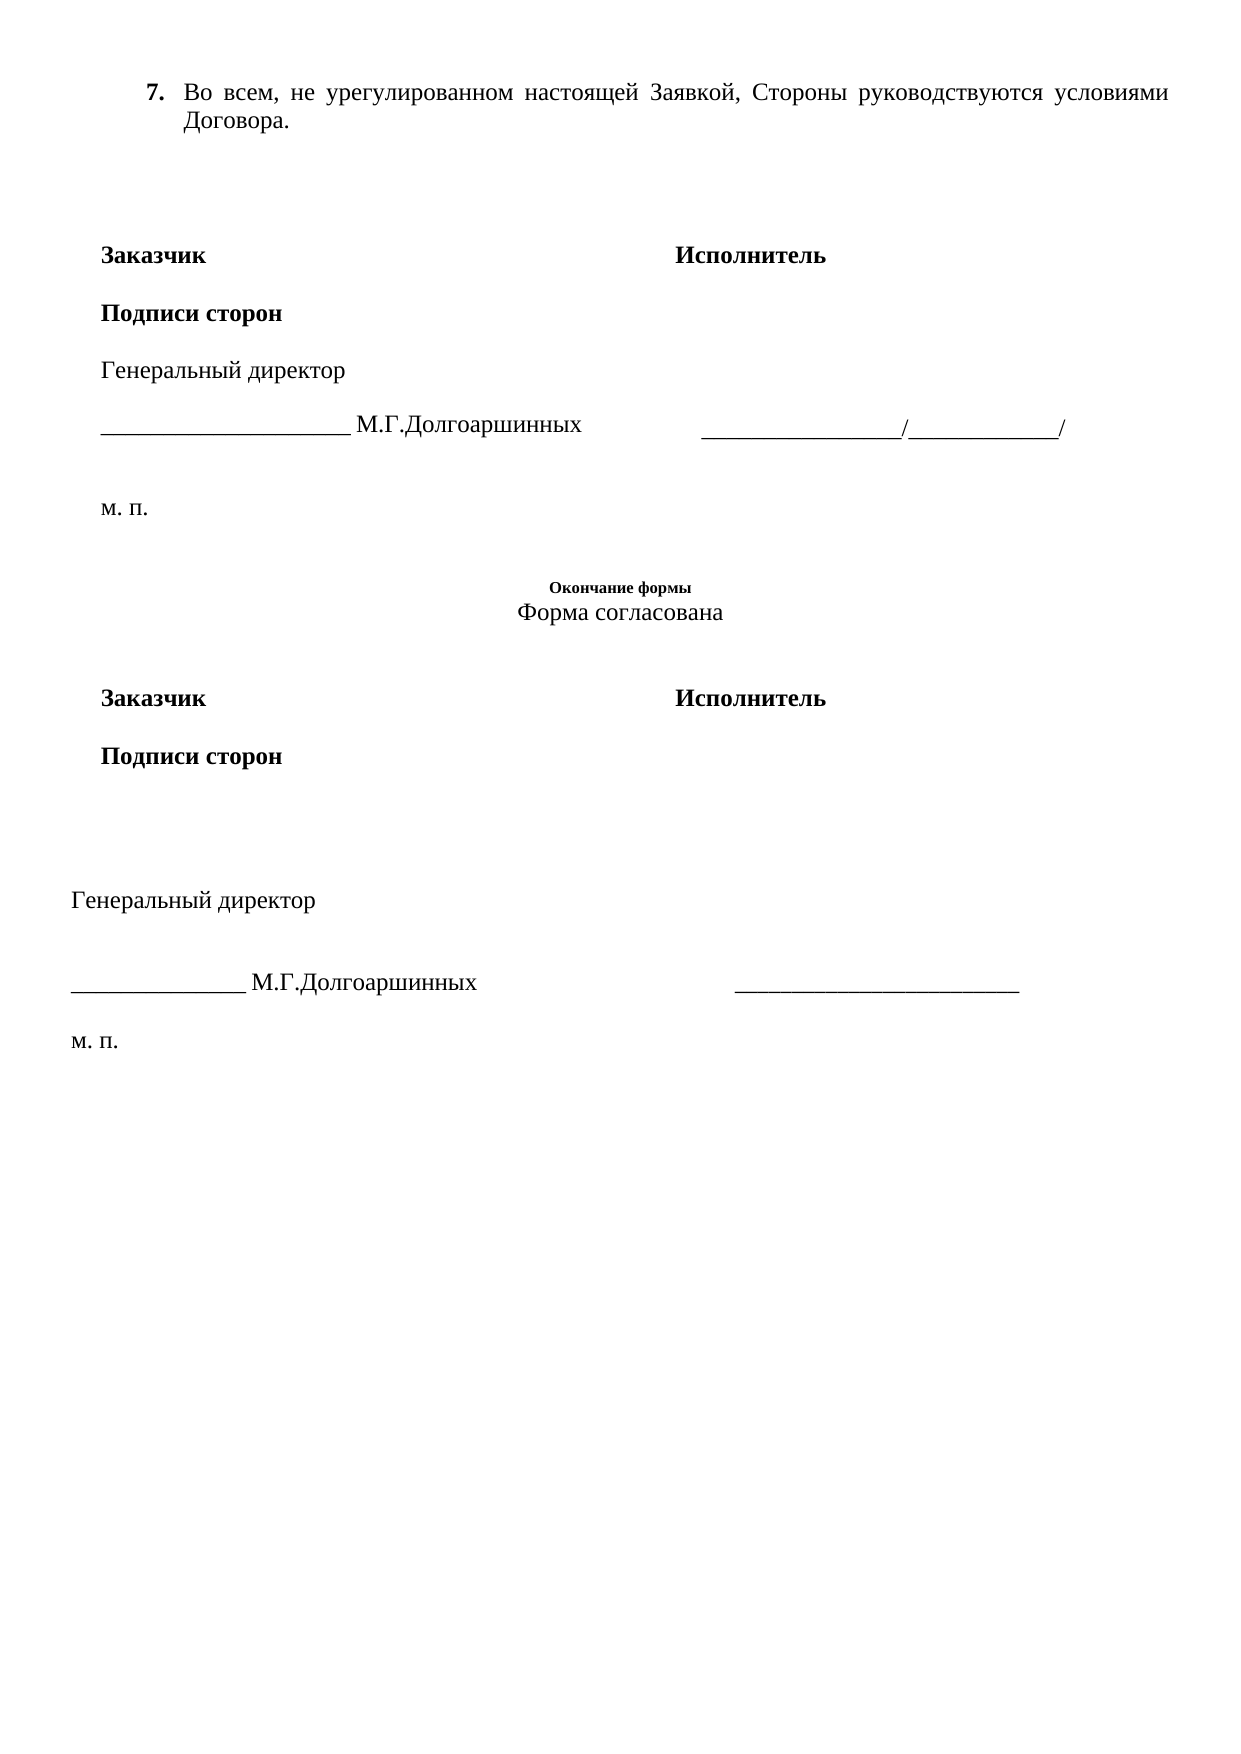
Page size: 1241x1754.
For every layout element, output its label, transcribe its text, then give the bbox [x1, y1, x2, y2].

table_header Заказчик Подписи сторон [71, 240, 616, 355]
list Во всем, не урегулированном настоящей Заявкой, Стороны руководствуются условиями Договора. [146, 77, 1169, 134]
text Форма согласована [71, 597, 1169, 626]
table_header Заказчик Подписи сторон [71, 684, 616, 770]
table_header [616, 684, 1151, 770]
text м. п. [71, 1025, 1169, 1054]
table_cell ________________/____________/ [616, 355, 1151, 549]
text Генеральный директор [71, 885, 1169, 913]
text Окончание формы [71, 578, 1169, 597]
text ______________ М.Г.Долгоаршинных _________________________ [71, 967, 1169, 996]
table_cell Генеральный директор ____________________ М.Г.Долгоаршинных м. п. [71, 355, 616, 549]
table_header [616, 240, 1151, 355]
